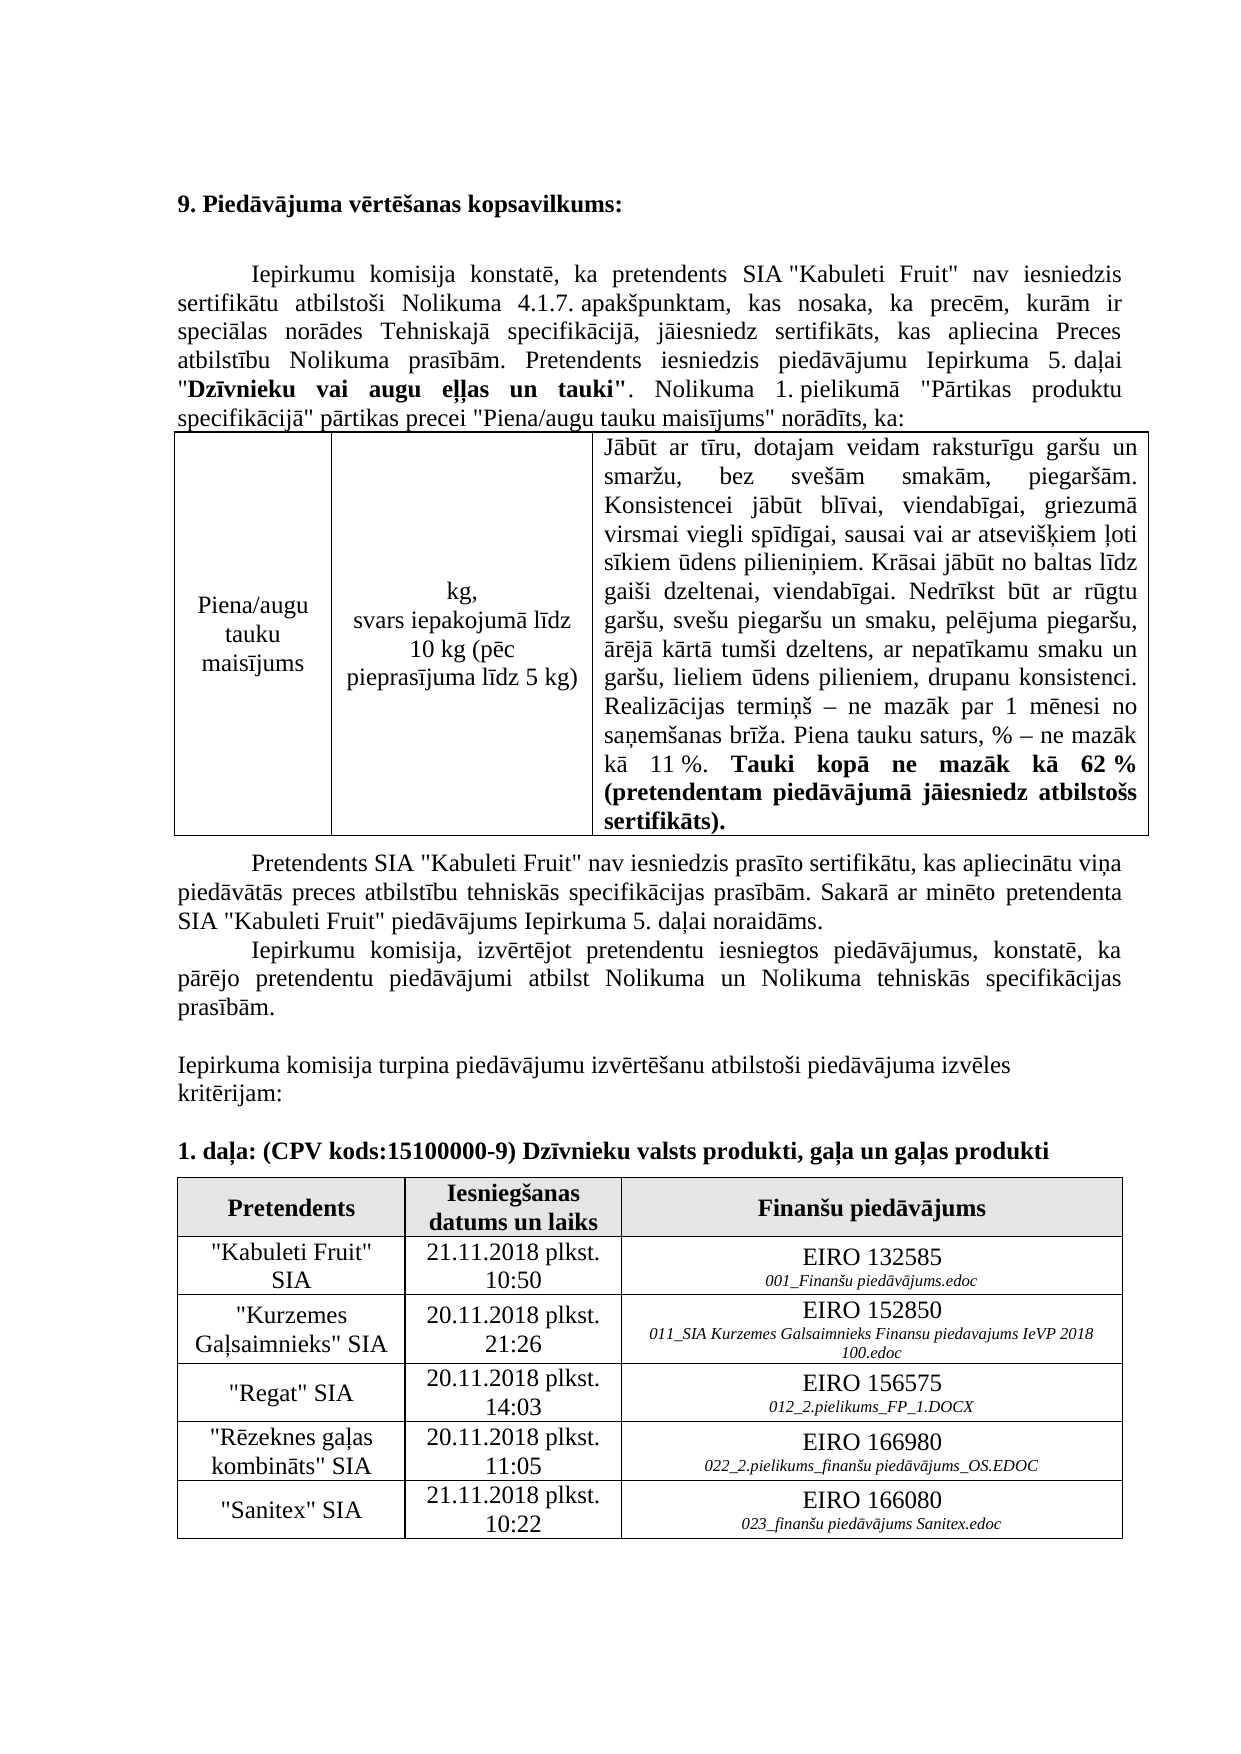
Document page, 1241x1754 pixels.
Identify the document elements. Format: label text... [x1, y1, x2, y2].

table_cell EIRO 132585 001_Finanšu piedāvājums.edoc [622, 1237, 1122, 1294]
table_cell "Rēzeknes gaļas kombināts" SIA [178, 1422, 404, 1479]
table_header kg, svars iepakojumā līdz 10 kg (pēc pieprasījuma līdz 5 kg) [332, 433, 592, 835]
table_cell EIRO 166080 023_finanšu piedāvājums Sanitex.edoc [622, 1481, 1122, 1538]
table_cell EIRO 156575 012_2.pielikums_FP_1.DOCX [622, 1364, 1122, 1421]
text 1. daļa: (CPV kods:15100000-9) Dzīvnieku valsts produkti, gaļa un gaļas produkti [177, 1136, 1122, 1165]
table_cell "Regat" SIA [178, 1364, 404, 1421]
table_cell "Sanitex" SIA [178, 1481, 404, 1538]
table_cell EIRO 152850 011_SIA Kurzemes Galsaimnieks Finansu piedavajums IeVP 2018 100.edoc [622, 1295, 1122, 1362]
table_header Jābūt ar tīru, dotajam veidam raksturīgu garšu un smaržu, bez svešām smakām, piegaršām. Konsistencei jābūt blīvai, viendabīgai, griezumā virsmai viegli spīdīgai, sausai vai ar atsevišķiem ļoti sīkiem ūdens pilieniņiem. Krāsai jābūt no baltas līdz gaiši dzeltenai, viendabīgai. Nedrīkst būt ar rūgtu garšu, svešu piegaršu un smaku, pelējuma piegaršu, ārējā kārtā tumši dzeltens, ar nepatīkamu smaku un garšu, lieliem ūdens pilieniem, drupanu konsistenci. Realizācijas termiņš – ne mazāk par 1 mēnesi no saņemšanas brīža. Piena tauku saturs, % – ne mazāk kā 11 %. Tauki kopā ne mazāk kā 62 % (pretendentam piedāvājumā jāiesniedz atbilstošs sertifikāts). [593, 433, 1148, 835]
table_header Piena/augu tauku maisījums [175, 433, 331, 835]
table_cell "Kurzemes Gaļsaimnieks" SIA [178, 1295, 404, 1362]
text Pretendents SIA "Kabuleti Fruit" nav iesniedzis prasīto sertifikātu, kas apliecinātu viņa piedāvātās preces atbilstību tehniskās specifikācijas prasībām. Sakarā ar minēto pretendenta SIA "Kabuleti Fruit" piedāvājums Iepirkuma 5. daļai noraidāms. [177, 848, 1122, 935]
table_cell 20.11.2018 plkst. 11:05 [406, 1422, 621, 1479]
text 9. Piedāvājuma vērtēšanas kopsavilkums: [177, 189, 1122, 218]
table_cell 20.11.2018 plkst. 14:03 [406, 1364, 621, 1421]
table_header Finanšu piedāvājums [622, 1178, 1122, 1236]
text Iepirkuma komisija turpina piedāvājumu izvērtēšanu atbilstoši piedāvājuma izvēles kritērijam: [177, 1050, 1122, 1107]
text Iepirkumu komisija konstatē, ka pretendents SIA "Kabuleti Fruit" nav iesniedzis sertifikātu atbilstoši Nolikuma 4.1.7. apakšpunktam, kas nosaka, ka precēm, kurām ir speciālas norādes Tehniskajā specifikācijā, jāiesniedz sertifikāts, kas apliecina Preces atbilstību Nolikuma prasībām. Pretendents iesniedzis piedāvājumu Iepirkuma 5. daļai "Dzīvnieku vai augu eļļas un tauki". Nolikuma 1. pielikumā "Pārtikas produktu specifikācijā" pārtikas precei "Piena/augu tauku maisījums" norādīts, ka: [177, 259, 1122, 431]
table_header Pretendents [178, 1178, 404, 1236]
table_cell 20.11.2018 plkst. 21:26 [406, 1295, 621, 1362]
table_header Iesniegšanas datums un laiks [406, 1178, 621, 1236]
table_cell EIRO 166980 022_2.pielikums_finanšu piedāvājums_OS.EDOC [622, 1422, 1122, 1479]
table_cell 21.11.2018 plkst. 10:50 [406, 1237, 621, 1294]
table_cell 21.11.2018 plkst. 10:22 [406, 1481, 621, 1538]
text Iepirkumu komisija, izvērtējot pretendentu iesniegtos piedāvājumus, konstatē, ka pārējo pretendentu piedāvājumi atbilst Nolikuma un Nolikuma tehniskās specifikācijas prasībām. [177, 935, 1122, 1021]
table_cell "Kabuleti Fruit" SIA [178, 1237, 404, 1294]
